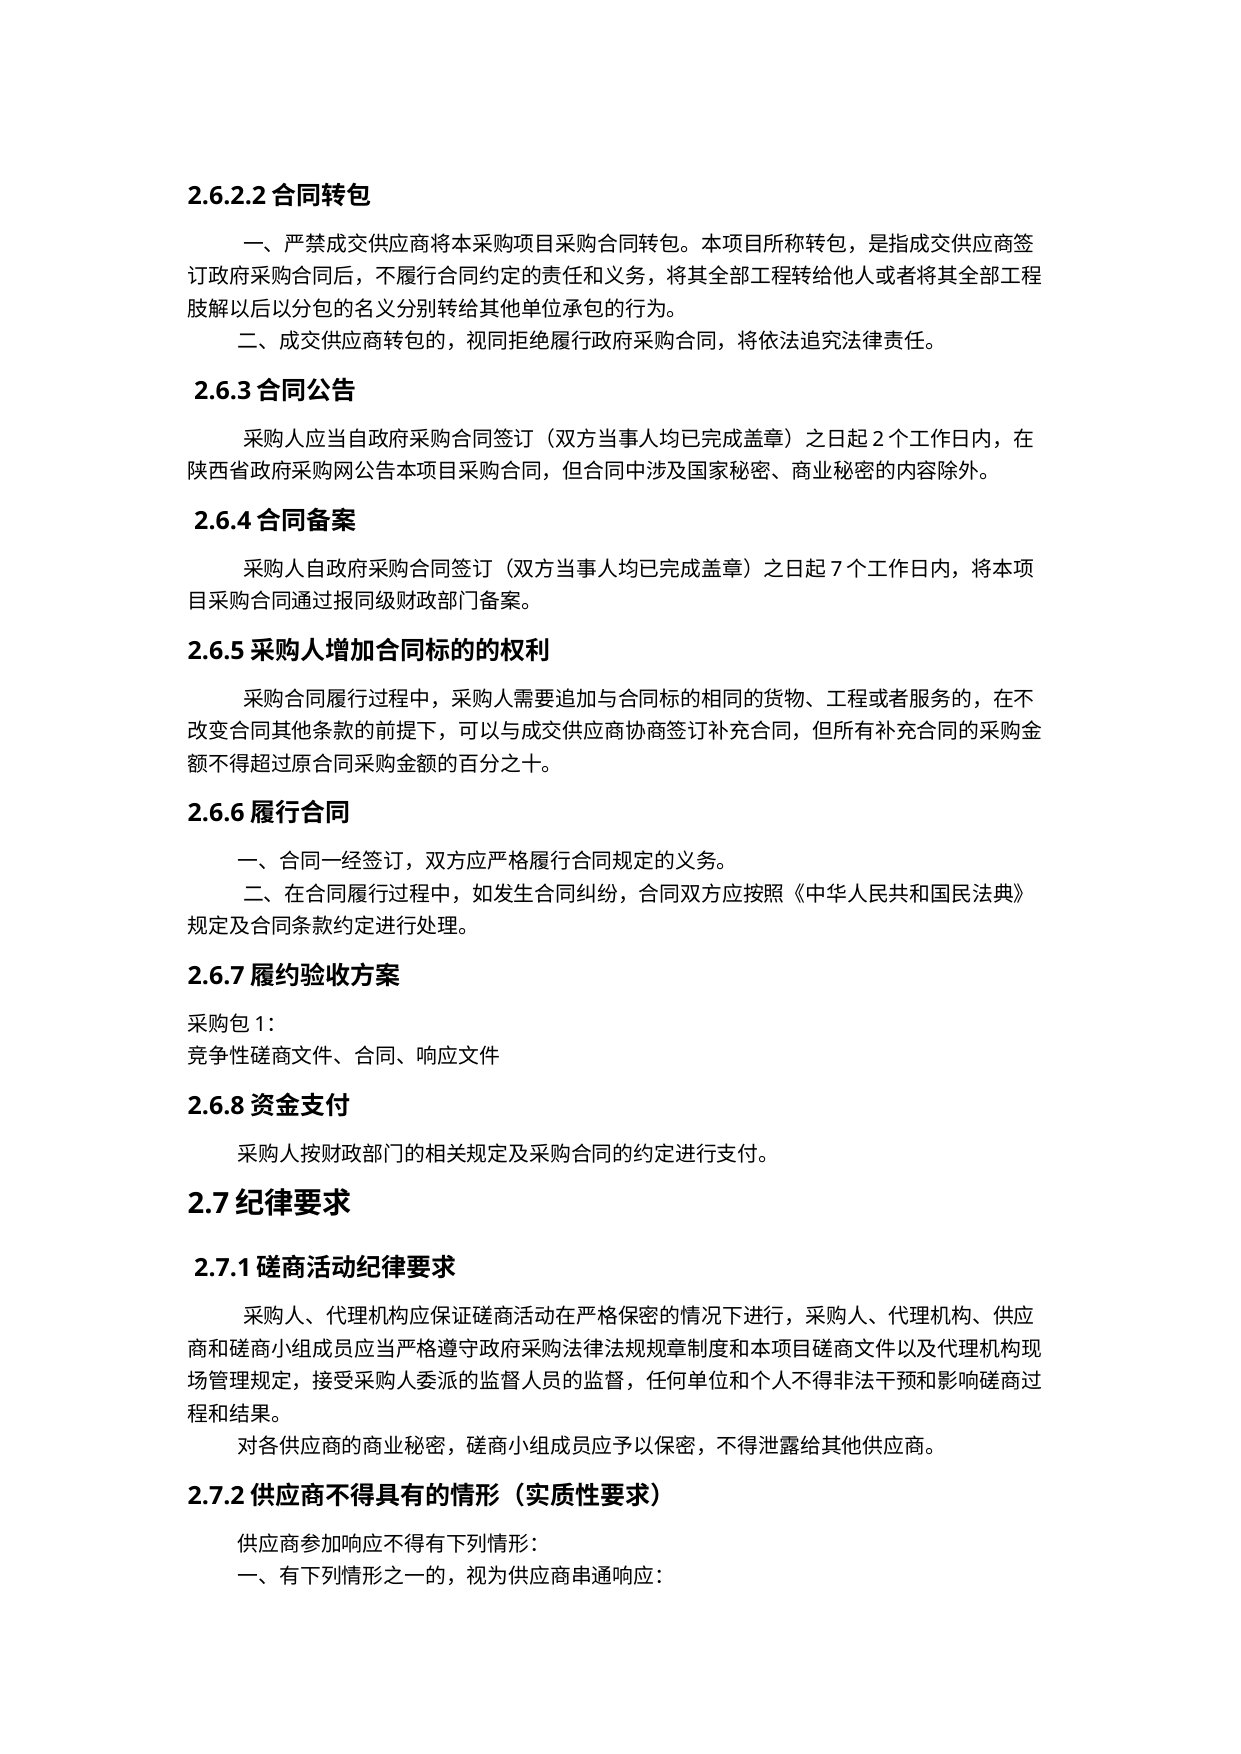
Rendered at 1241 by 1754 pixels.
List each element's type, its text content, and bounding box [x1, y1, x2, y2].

text 2.6.6履行合同 [187, 779, 1053, 844]
text 一、严禁成交供应商将本采购项目采购合同转包。本项目所称转包，是指成交供应商签订政府采购合同后，不履行合同约定的责任和义务，将其全部工程转给他人或者将其全部工程肢解以后以分包的名义分别转给其他单位承包的行为。 [187, 227, 1053, 324]
text 2.6.4合同备案 [187, 487, 1053, 552]
text 采购合同履行过程中，采购人需要追加与合同标的相同的货物、工程或者服务的，在不改变合同其他条款的前提下，可以与成交供应商协商签订补充合同，但所有补充合同的采购金额不得超过原合同采购金额的百分之十。 [187, 682, 1053, 779]
text 采购人、代理机构应保证磋商活动在严格保密的情况下进行，采购人、代理机构、供应商和磋商小组成员应当严格遵守政府采购法律法规规章制度和本项目磋商文件以及代理机构现场管理规定，接受采购人委派的监督人员的监督，任何单位和个人不得非法干预和影响磋商过程和结果。 [187, 1299, 1053, 1429]
text 2.7.1磋商活动纪律要求 [187, 1234, 1053, 1299]
text 2.6.5采购人增加合同标的的权利 [187, 617, 1053, 682]
text 竞争性磋商文件、合同、响应文件 [187, 1039, 1053, 1072]
text 采购人自政府采购合同签订（双方当事人均已完成盖章）之日起7个工作日内，将本项目采购合同通过报同级财政部门备案。 [187, 552, 1053, 617]
text 采购人应当自政府采购合同签订（双方当事人均已完成盖章）之日起2个工作日内，在陕西省政府采购网公告本项目采购合同，但合同中涉及国家秘密、商业秘密的内容除外。 [187, 422, 1053, 487]
text 供应商参加响应不得有下列情形： [187, 1527, 1053, 1559]
text 采购包1： [187, 1007, 1053, 1039]
text 二、成交供应商转包的，视同拒绝履行政府采购合同，将依法追究法律责任。 [187, 324, 1053, 357]
text 二、在合同履行过程中，如发生合同纠纷，合同双方应按照《中华人民共和国民法典》规定及合同条款约定进行处理。 [187, 877, 1053, 942]
text 一、有下列情形之一的，视为供应商串通响应： [187, 1559, 1053, 1592]
text 2.6.7履约验收方案 [187, 942, 1053, 1007]
text 2.6.3合同公告 [187, 357, 1053, 422]
text 2.7纪律要求 [187, 1169, 1053, 1234]
text 2.6.8资金支付 [187, 1072, 1053, 1137]
text 2.7.2供应商不得具有的情形（实质性要求） [187, 1462, 1053, 1527]
text 一、合同一经签订，双方应严格履行合同规定的义务。 [187, 844, 1053, 877]
text 2.6.2.2合同转包 [187, 162, 1053, 227]
text 对各供应商的商业秘密，磋商小组成员应予以保密，不得泄露给其他供应商。 [187, 1429, 1053, 1462]
text 采购人按财政部门的相关规定及采购合同的约定进行支付。 [187, 1137, 1053, 1169]
